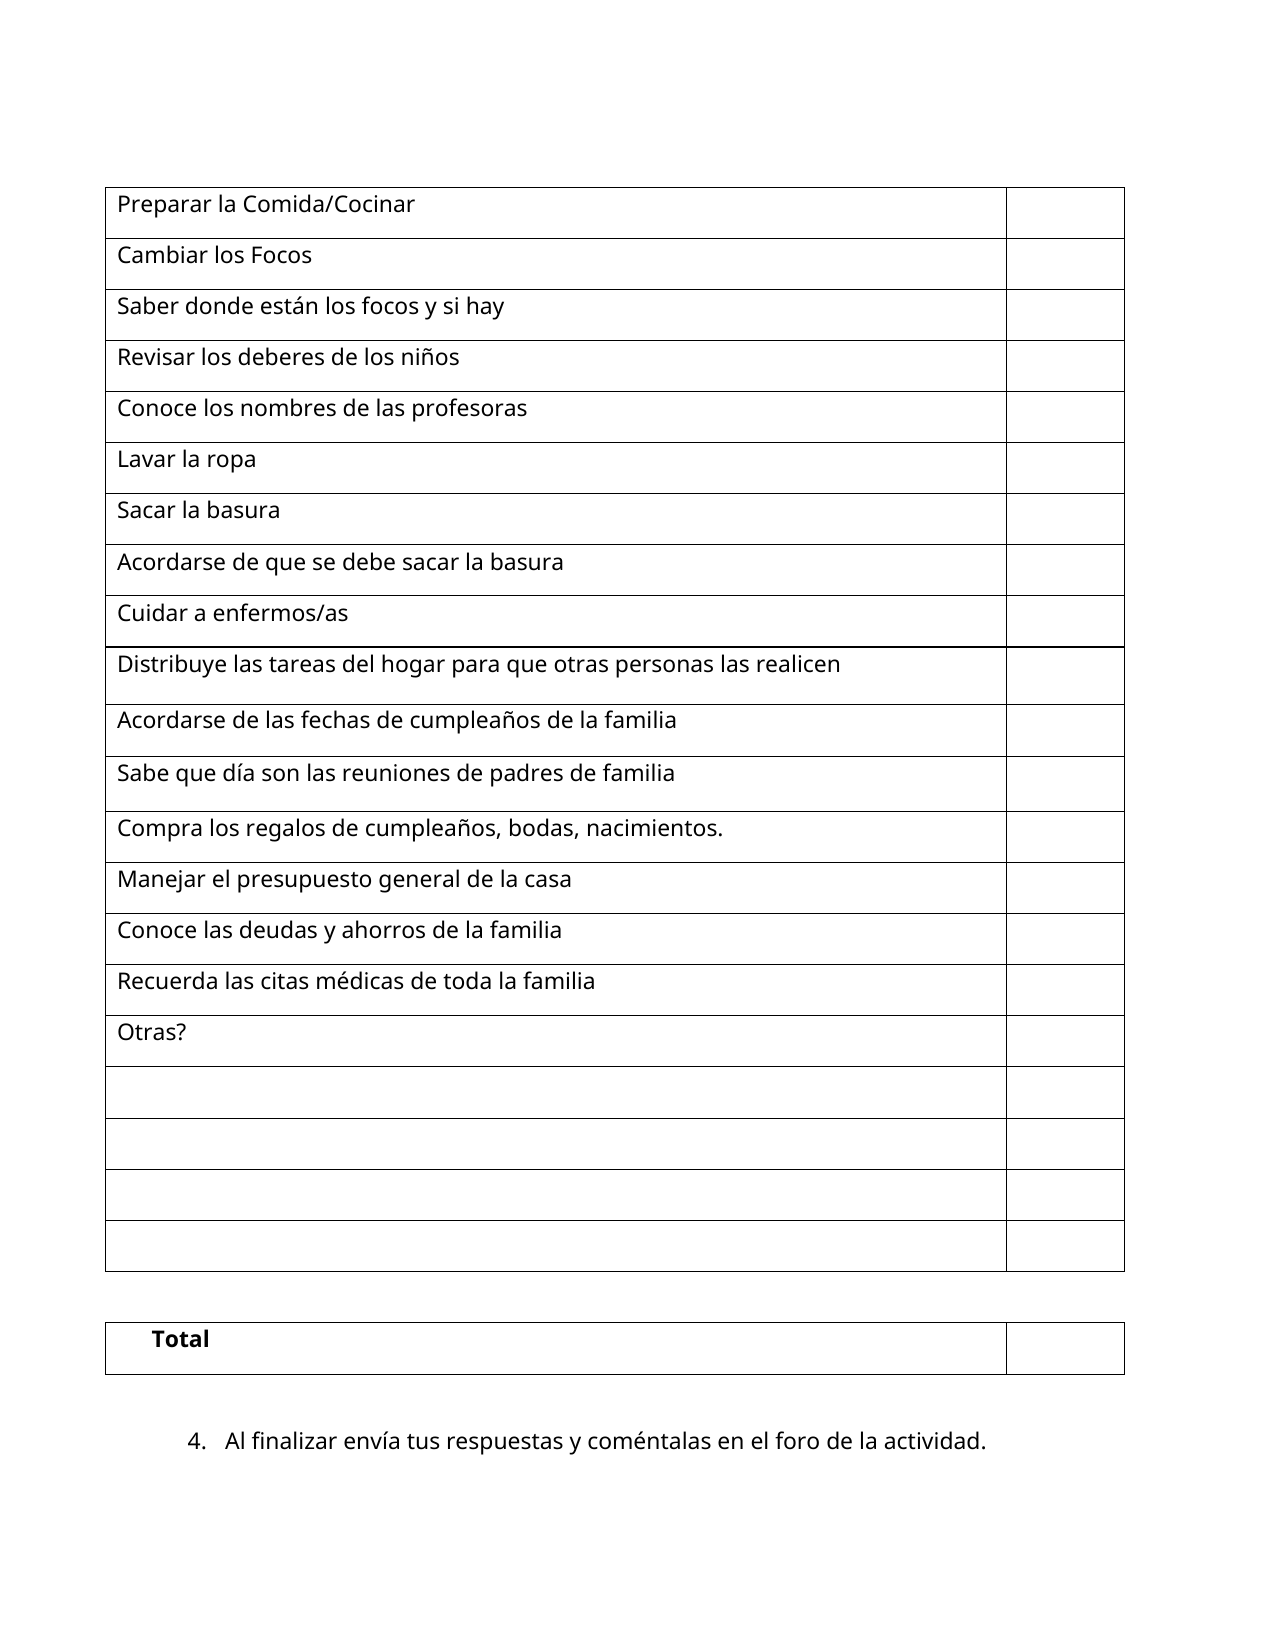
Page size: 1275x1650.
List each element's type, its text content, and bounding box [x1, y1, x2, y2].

table_cell [1007, 494, 1124, 544]
table_cell Sabe que día son las reuniones de padres de familia [106, 757, 1006, 811]
table_cell [1007, 863, 1124, 913]
table_cell [1007, 392, 1124, 442]
table_cell Sacar la basura [106, 494, 1006, 544]
table_cell [1007, 188, 1124, 238]
table_cell Manejar el presupuesto general de la casa [106, 863, 1006, 913]
table_cell [106, 1221, 1006, 1271]
table_cell [106, 1067, 1006, 1117]
table_cell Acordarse de las fechas de cumpleaños de la familia [106, 705, 1006, 756]
table_cell [1007, 1170, 1124, 1220]
table_cell [1007, 239, 1124, 289]
table_cell Conoce los nombres de las profesoras [106, 392, 1006, 442]
table_cell [1007, 1067, 1124, 1117]
table_cell Lavar la ropa [106, 443, 1006, 493]
table_cell [1007, 965, 1124, 1015]
table_cell Recuerda las citas médicas de toda la familia [106, 965, 1006, 1015]
table_cell Cuidar a enfermos/as [106, 596, 1006, 646]
table_cell Otras? [106, 1016, 1006, 1066]
table_cell [106, 1170, 1006, 1220]
table_cell [1007, 290, 1124, 340]
table_cell [1007, 1221, 1124, 1271]
table_cell Compra los regalos de cumpleaños, bodas, nacimientos. [106, 812, 1006, 862]
table_cell [1007, 341, 1124, 391]
table_cell [1007, 705, 1124, 756]
table_cell Preparar la Comida/Cocinar [106, 188, 1006, 238]
table_cell Distribuye las tareas del hogar para que otras personas las realicen [106, 648, 1006, 703]
table_cell Cambiar los Focos [106, 239, 1006, 289]
table_cell [1007, 596, 1124, 646]
table_cell [1007, 545, 1124, 595]
table_cell [1007, 1119, 1124, 1168]
table_cell [1007, 757, 1124, 811]
table_header [1007, 1323, 1124, 1373]
table_cell [1007, 443, 1124, 493]
table_cell Acordarse de que se debe sacar la basura [106, 545, 1006, 595]
list Al finalizar envía tus respuestas y coméntalas en el foro de la actividad. [187, 1425, 1125, 1456]
table_cell [1007, 1016, 1124, 1066]
table_cell [1007, 914, 1124, 964]
table_cell [106, 1119, 1006, 1168]
table_cell Saber donde están los focos y si hay [106, 290, 1006, 340]
table_header Total [106, 1323, 1006, 1373]
table_cell [1007, 812, 1124, 862]
table_cell Revisar los deberes de los niños [106, 341, 1006, 391]
table_cell Conoce las deudas y ahorros de la familia [106, 914, 1006, 964]
table_cell [1007, 648, 1124, 703]
